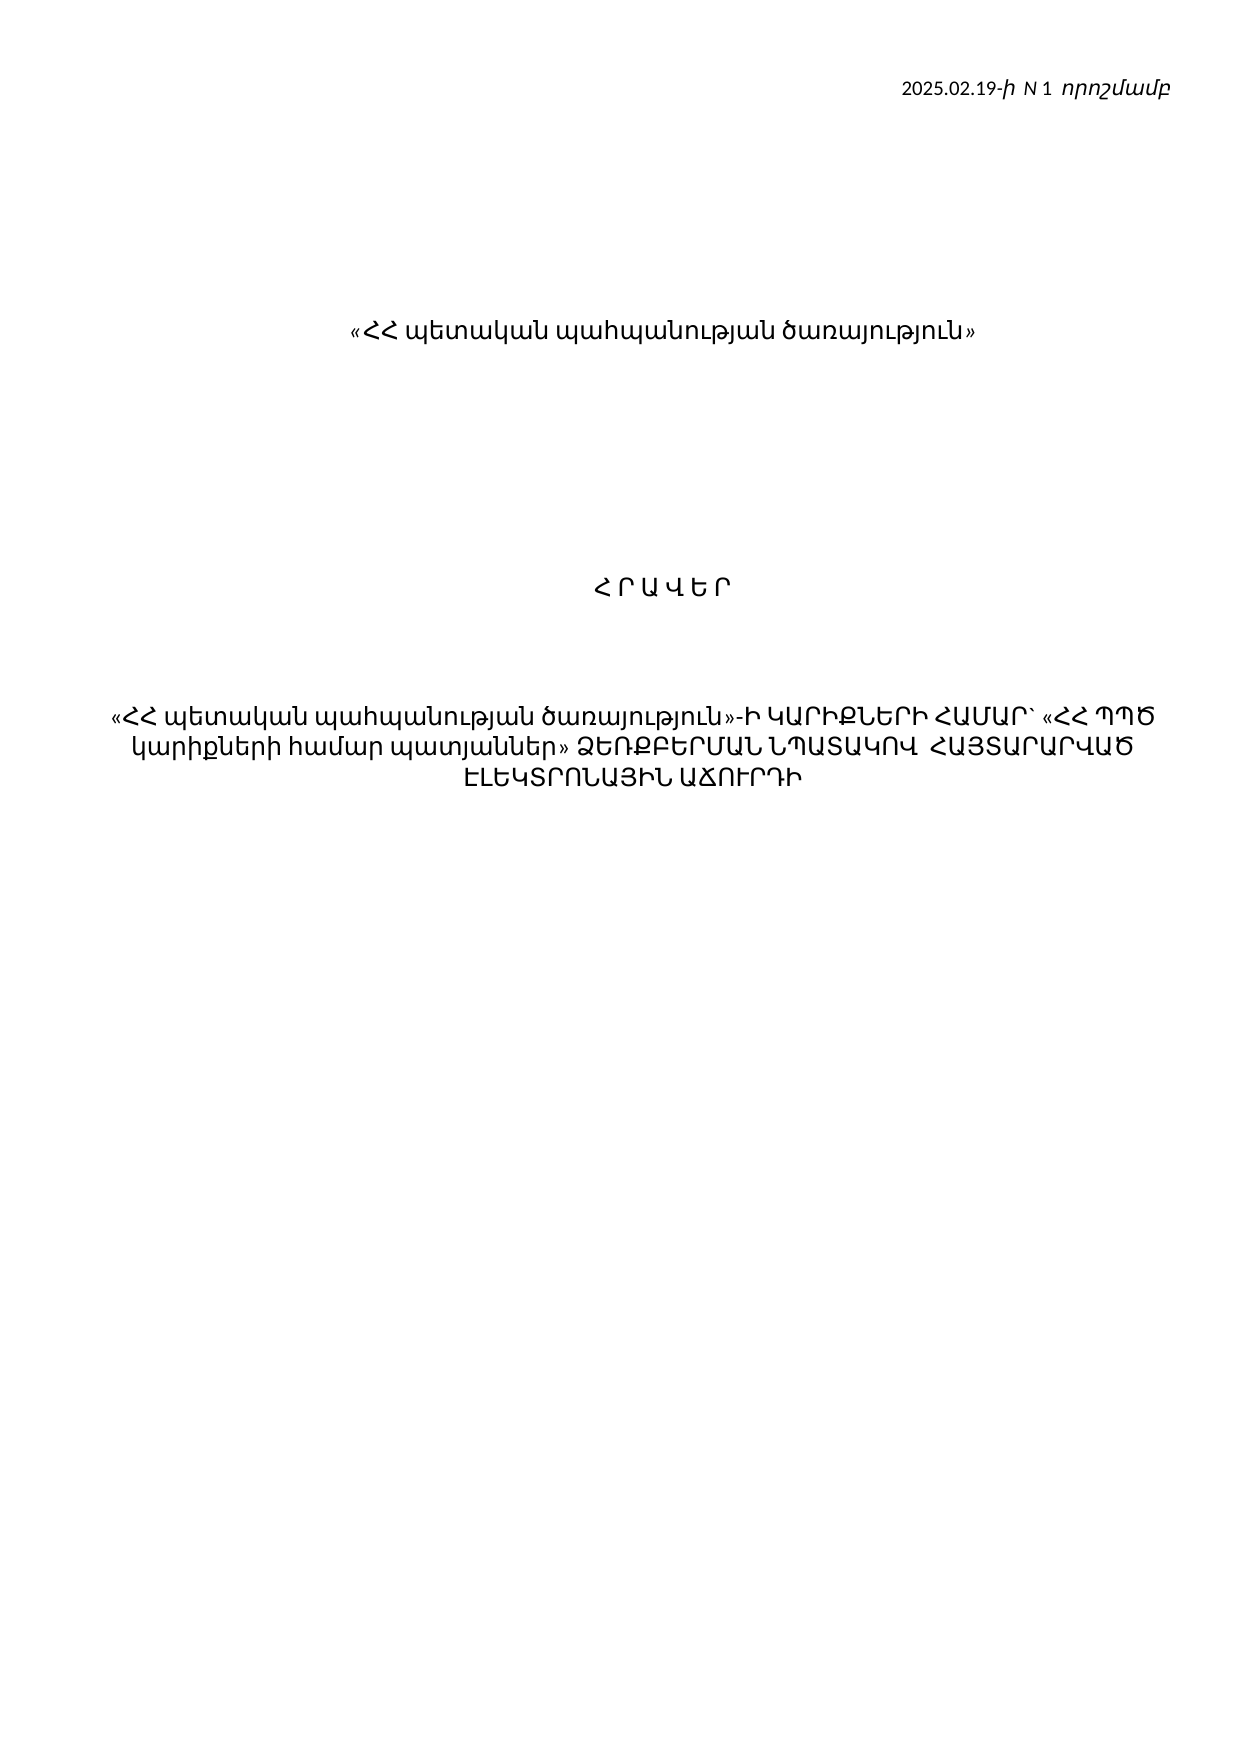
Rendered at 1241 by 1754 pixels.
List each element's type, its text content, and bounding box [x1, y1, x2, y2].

text « ՀՀ պետական պահպանության ծառայություն» [94, 316, 1172, 346]
text 2025.02.19 -ի N 1 որոշմամբ [94, 75, 1171, 100]
text Հ Ր Ա Վ Ե Ր [94, 572, 1172, 602]
text «ՀՀ պետական պահպանության ծառայություն»-Ի ԿԱՐԻՔՆԵՐԻ ՀԱՄԱՐ` «ՀՀ ՊՊԾ կարիքների համար պատյաններ» ՁԵՌՔԲԵՐՄԱՆ ՆՊԱՏԱԿՈՎ ՀԱՅՏԱՐԱՐՎԱԾ ԷԼԵԿՏՐՈՆԱՅԻՆ ԱՃՈՒՐԴԻ [94, 701, 1172, 792]
